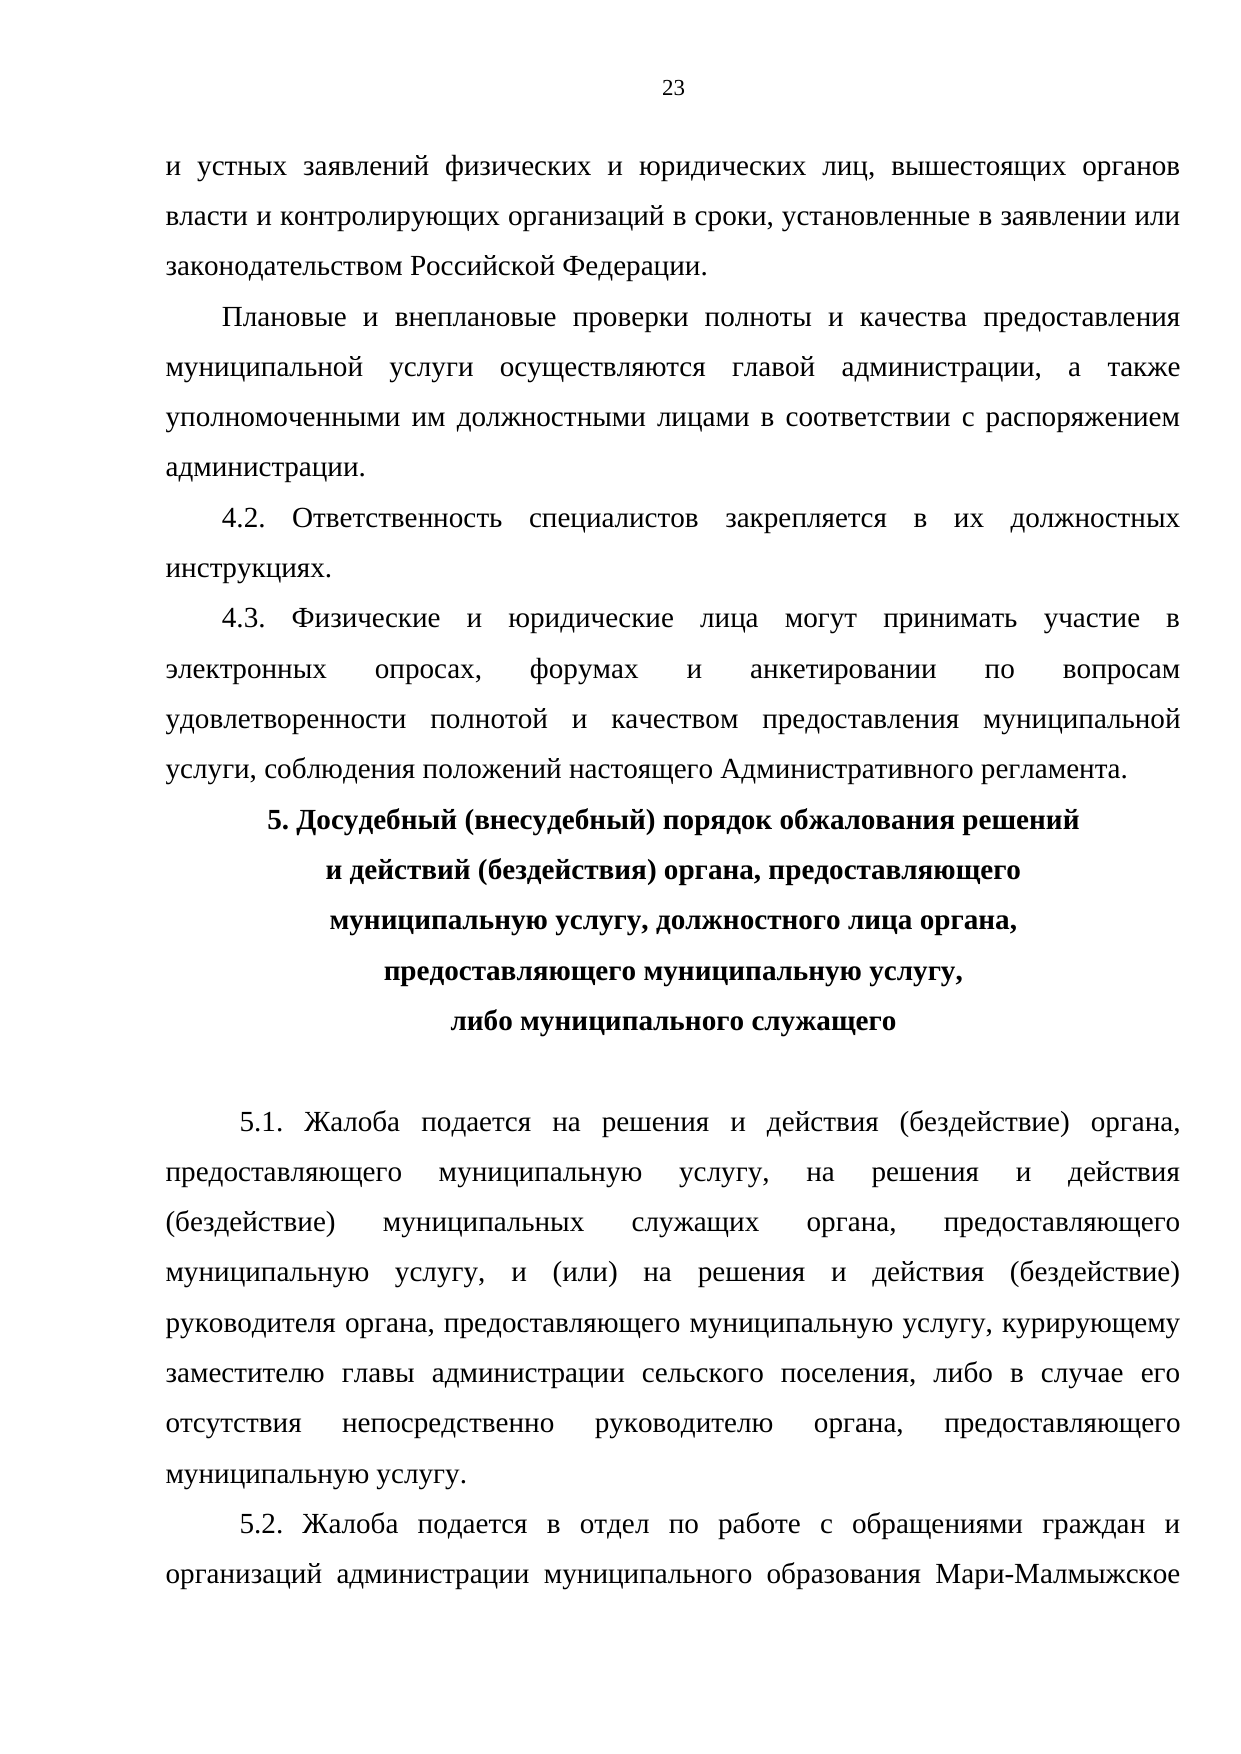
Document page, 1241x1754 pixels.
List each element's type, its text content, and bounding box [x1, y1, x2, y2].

text 4.2. Ответственность специалистов закрепляется в их должностных инструкциях. [165, 500, 1181, 584]
text предоставляющего муниципальную услугу, [165, 953, 1181, 986]
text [165, 1506, 1181, 1590]
text Плановые и внеплановые проверки полноты и качества предоставления муниципальной услуги осуществляются главой администрации, а также уполномоченными им должностными лицами в соответствии с распоряжением администрации. [165, 299, 1181, 483]
text муниципальную услугу, должностного лица органа, [165, 902, 1181, 936]
text либо муниципального служащего [165, 1003, 1181, 1037]
text 4.3. Физические и юридические лица могут принимать участие в электронных опросах, форумах и анкетировании по вопросам удовлетворенности полнотой и качеством предоставления муниципальной услуги, соблюдения положений настоящего Административного регламента. [165, 601, 1181, 785]
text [165, 148, 1181, 282]
text и действий (бездействия) органа, предоставляющего [165, 852, 1181, 886]
text 5. Досудебный (внесудебный) порядок обжалования решений [165, 802, 1181, 835]
text 5.1. Жалоба подается на решения и действия (бездействие) органа, предоставляющего муниципальную услугу, на решения и действия (бездействие) муниципальных служащих органа, предоставляющего муниципальную услугу, и (или) на решения и действия (бездействие) руководителя органа, предоставляющего муниципальную услугу, курирующему заместителю главы администрации сельского поселения, либо в случае его отсутствия непосредственно руководителю органа, предоставляющего муниципальную услугу. [165, 1104, 1181, 1489]
